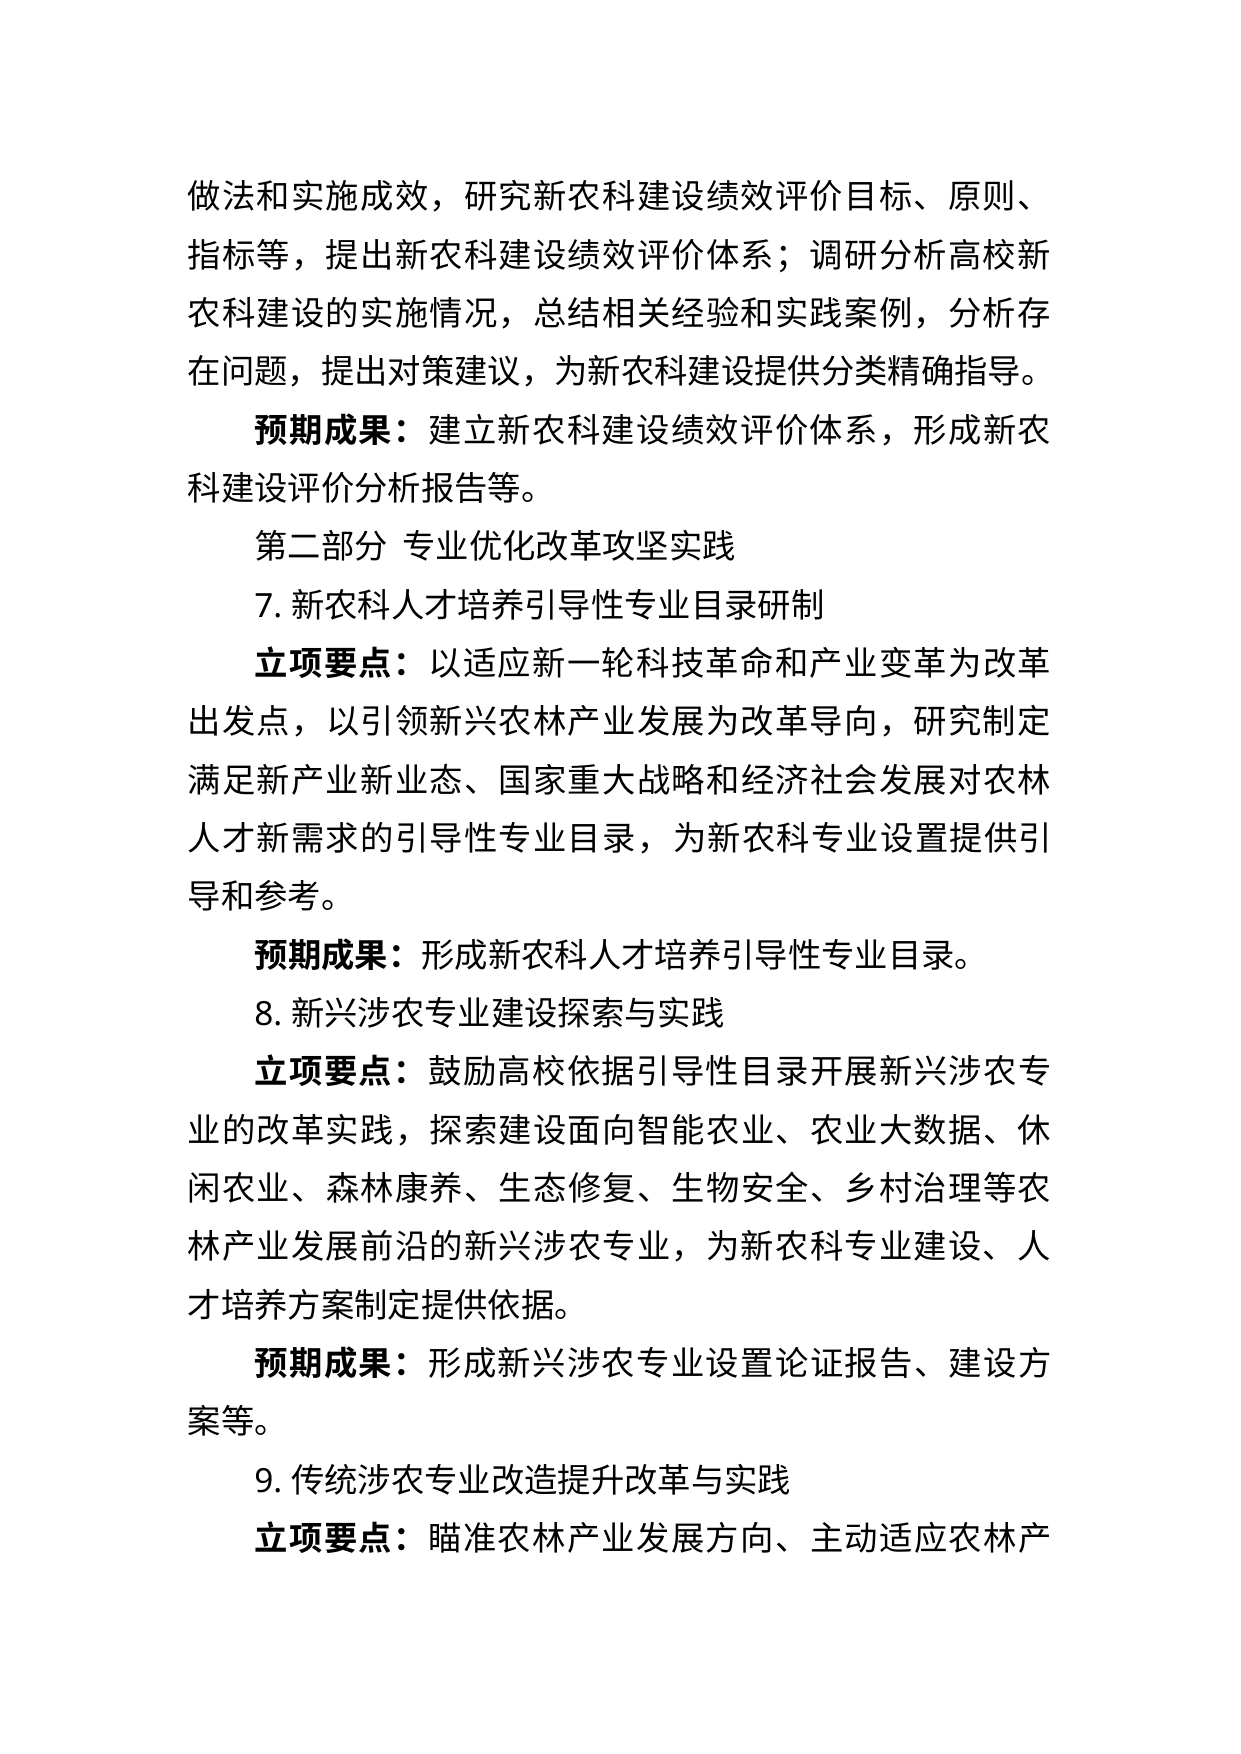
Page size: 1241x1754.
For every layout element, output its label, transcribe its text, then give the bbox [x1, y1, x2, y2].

text 预期成果：建立新农科建设绩效评价体系，形成新农科建设评价分析报告等。 [187, 395, 1053, 512]
list 新农科人才培养引导性专业目录研制 [187, 570, 1053, 629]
text 第二部分 专业优化改革攻坚实践 [187, 512, 1053, 570]
list 预期成果：形成新农科人才培养引导性专业目录。 [187, 920, 1053, 979]
list 预期成果：形成新兴涉农专业设置论证报告、建设方案等。 [187, 1329, 1053, 1445]
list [187, 1504, 1053, 1562]
list 传统涉农专业改造提升改革与实践 [187, 1445, 1053, 1504]
list 立项要点：鼓励高校依据引导性目录开展新兴涉农专业的改革实践，探索建设面向智能农业、农业大数据、休闲农业、森林康养、生态修复、生物安全、乡村治理等农林产业发展前沿的新兴涉农专业，为新农科专业建设、人才培养方案制定提供依据。 [187, 1037, 1053, 1329]
list 新兴涉农专业建设探索与实践 [187, 979, 1053, 1037]
list 立项要点：以适应新一轮科技革命和产业变革为改革出发点，以引领新兴农林产业发展为改革导向，研究制定满足新产业新业态、国家重大战略和经济社会发展对农林人才新需求的引导性专业目录，为新农科专业设置提供引导和参考。 [187, 629, 1053, 920]
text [187, 162, 1053, 395]
